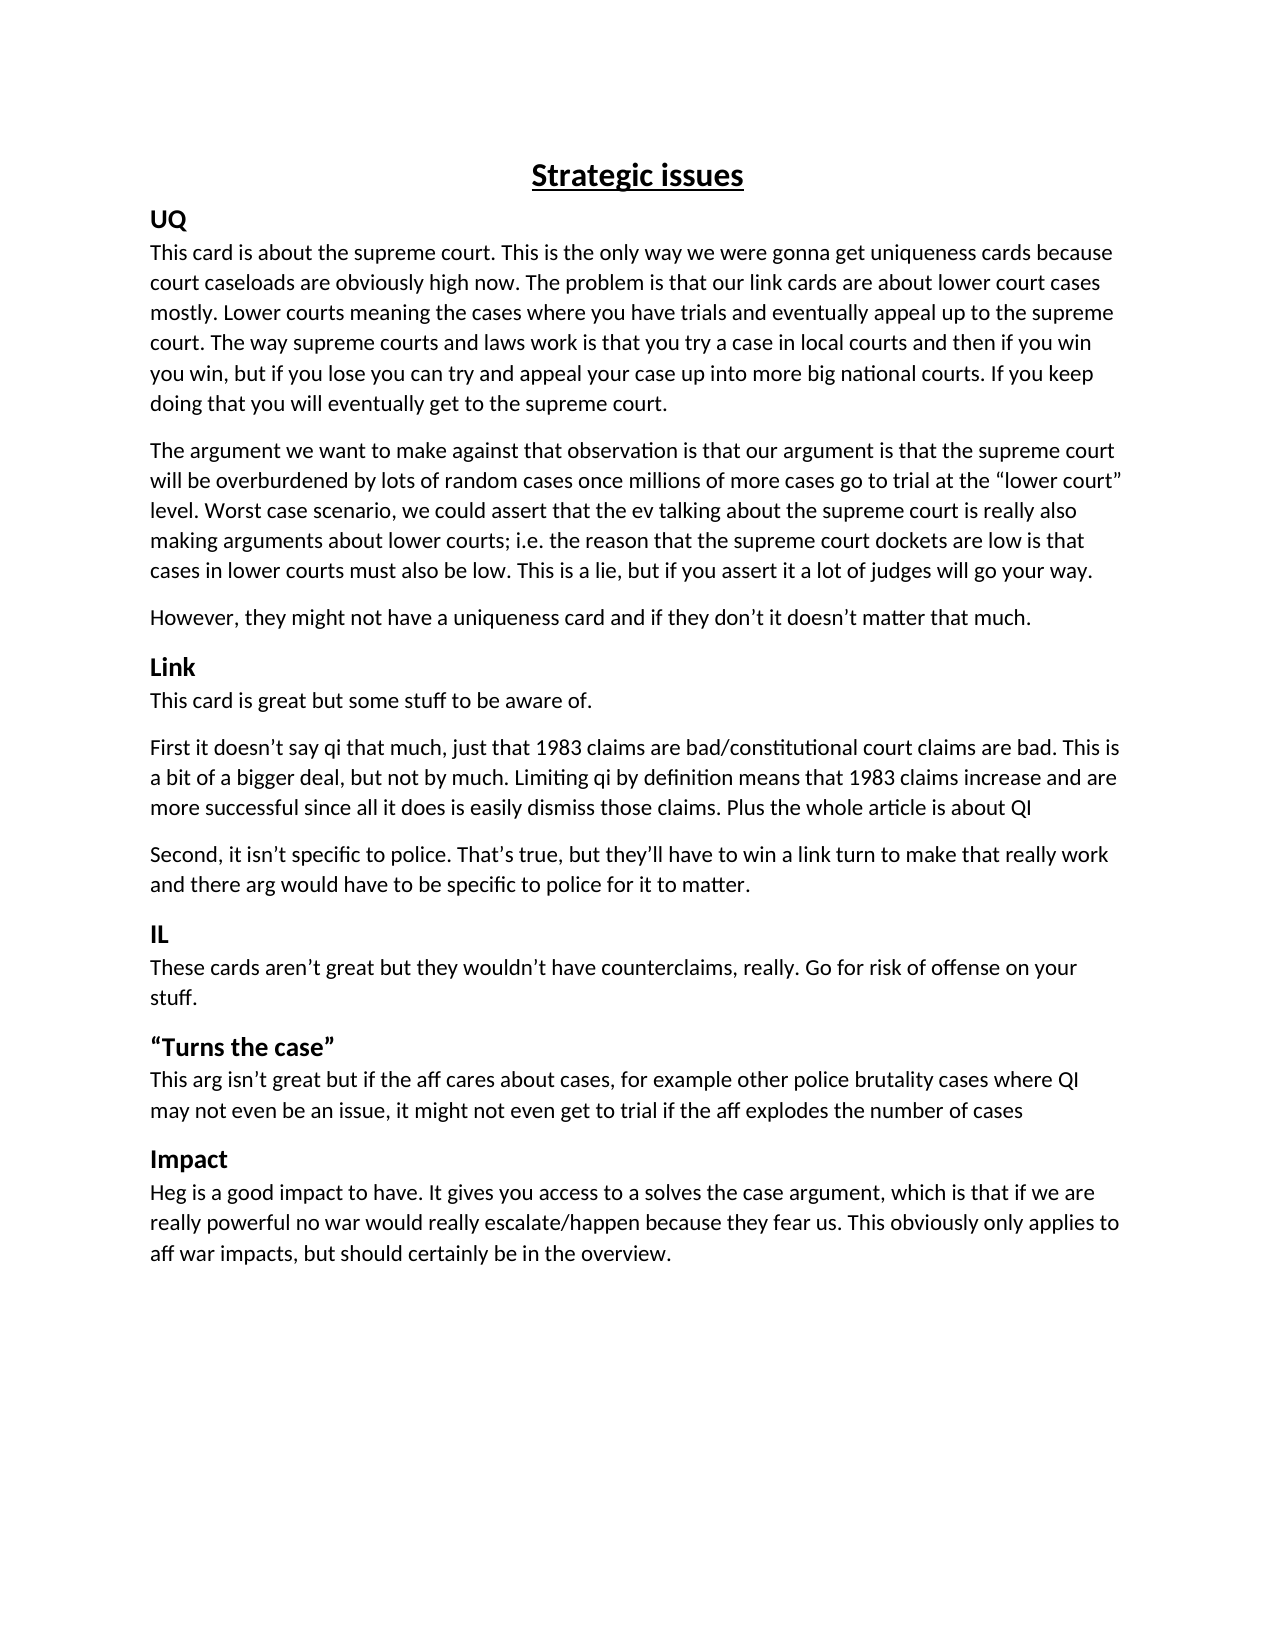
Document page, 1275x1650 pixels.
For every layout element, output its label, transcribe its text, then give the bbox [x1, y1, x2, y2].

subtitle Impact [150, 1143, 1125, 1176]
text This card is great but some stuff to be aware of. [150, 686, 1125, 714]
text Second, it isn’t specific to police. That’s true, but they’ll have to win a link turn to make that really work and there arg would have to be specific to police for it to matter. [150, 840, 1125, 898]
subtitle “Turns the case” [150, 1030, 1125, 1063]
text These cards aren’t great but they wouldn’t have counterclaims, really. Go for risk of offense on your stuff. [150, 953, 1125, 1011]
subtitle Strategic issues [150, 154, 1125, 195]
subtitle IL [150, 917, 1125, 950]
text However, they might not have a uniqueness card and if they don’t it doesn’t matter that much. [150, 603, 1125, 632]
text First it doesn’t say qi that much, just that 1983 claims are bad/constitutional court claims are bad. This is a bit of a bigger deal, but not by much. Limiting qi by definition means that 1983 claims increase and are more successful since all it does is easily dismiss those claims. Plus the whole article is about QI [150, 733, 1125, 821]
subtitle Link [150, 650, 1125, 683]
subtitle UQ [150, 202, 1125, 235]
text The argument we want to make against that observation is that our argument is that the supreme court will be overburdened by lots of random cases once millions of more cases go to trial at the “lower court” level. Worst case scenario, we could assert that the ev talking about the supreme court is really also making arguments about lower courts; i.e. the reason that the supreme court dockets are low is that cases in lower courts must also be low. This is a lie, but if you assert it a lot of judges will go your way. [150, 436, 1125, 585]
text This arg isn’t great but if the aff cares about cases, for example other police brutality cases where QI may not even be an issue, it might not even get to trial if the aff explodes the number of cases [150, 1066, 1125, 1124]
text Heg is a good impact to have. It gives you access to a solves the case argument, which is that if we are really powerful no war would really escalate/happen because they fear us. This obviously only applies to aff war impacts, but should certainly be in the overview. [150, 1178, 1125, 1267]
text This card is about the supreme court. This is the only way we were gonna get uniqueness cards because court caseloads are obviously high now. The problem is that our link cards are about lower court cases mostly. Lower courts meaning the cases where you have trials and eventually appeal up to the supreme court. The way supreme courts and laws work is that you try a case in local courts and then if you win you win, but if you lose you can try and appeal your case up into more big national courts. If you keep doing that you will eventually get to the supreme court. [150, 238, 1125, 417]
